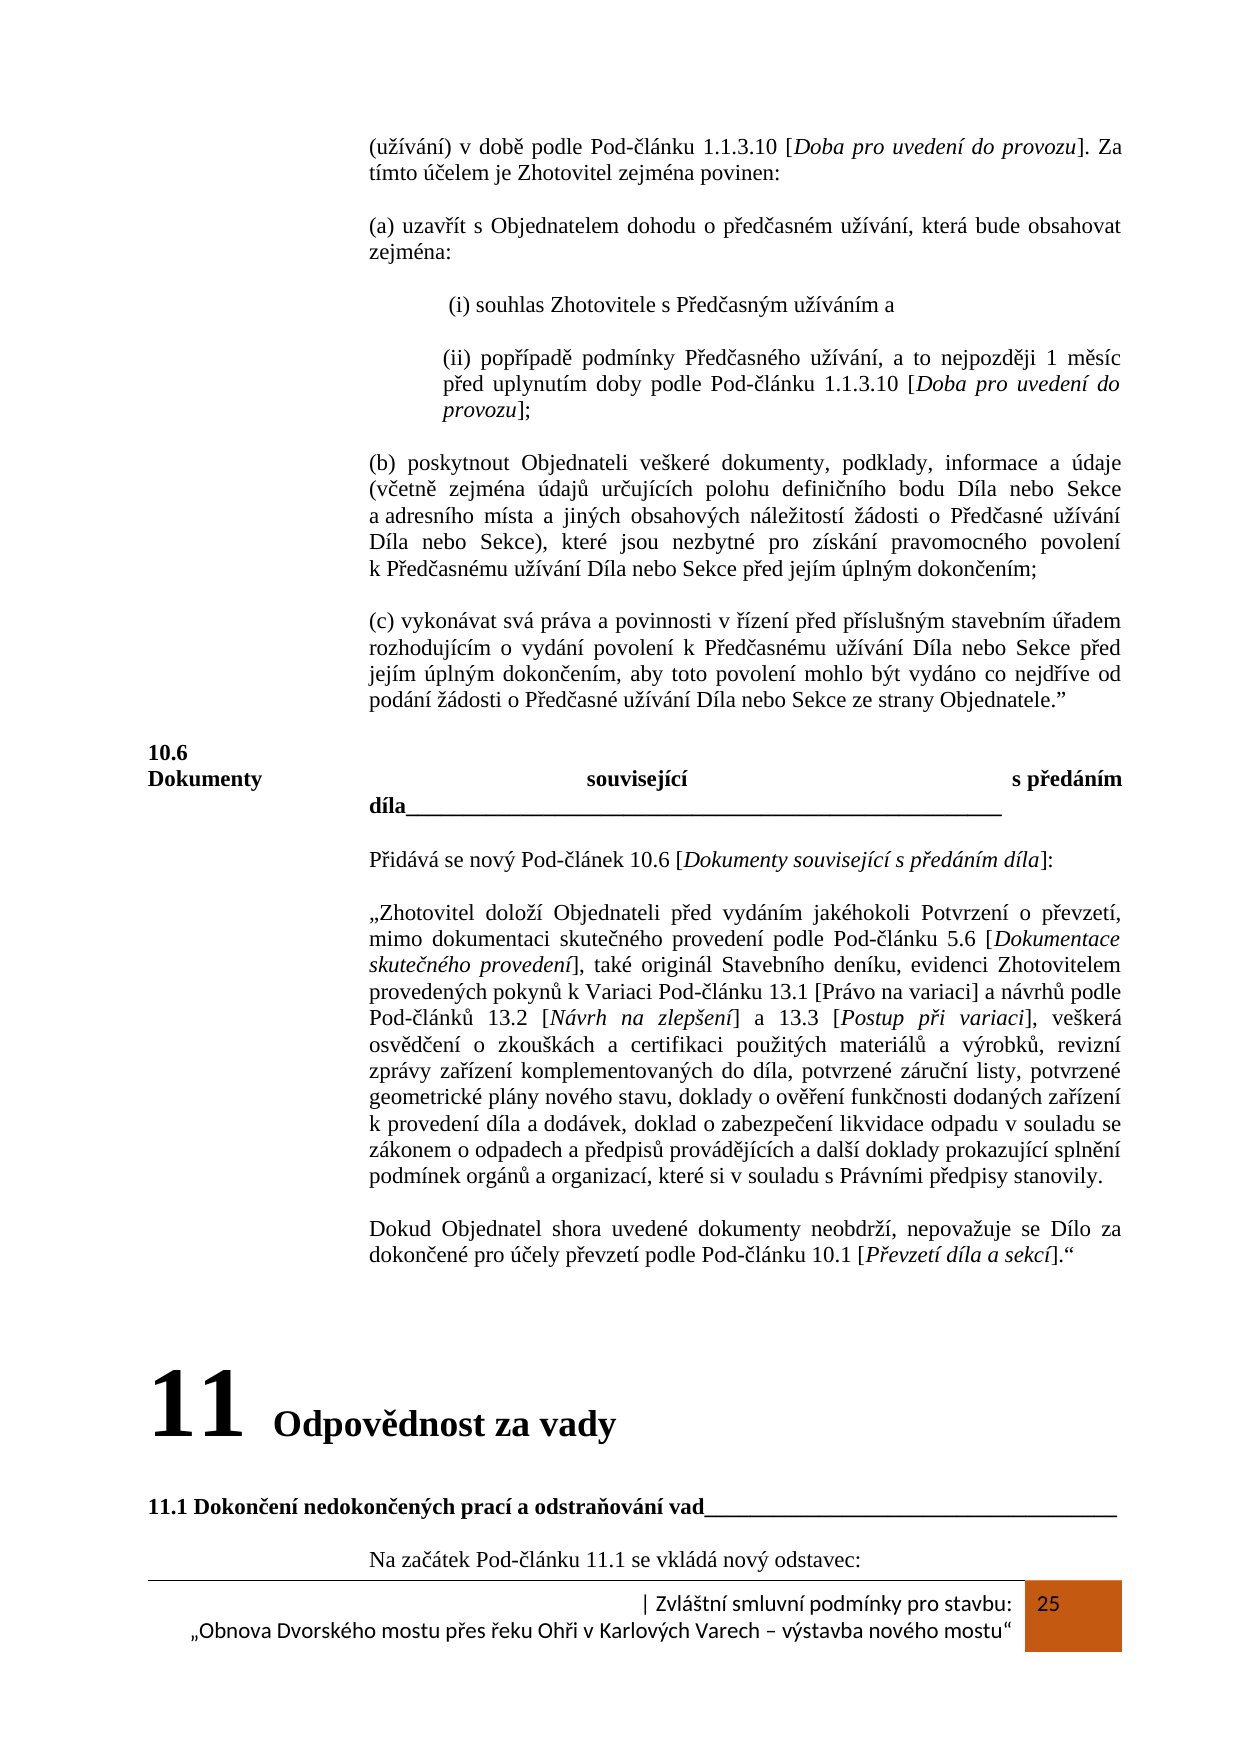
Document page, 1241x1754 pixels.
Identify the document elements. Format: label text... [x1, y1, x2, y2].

text 10.6 [148, 739, 1122, 765]
text (a) uzavřít s Objednatelem dohodu o předčasném užívání, která bude obsahovat zejména: [369, 212, 1122, 265]
subtitle 11 Odpovědnost za vady [148, 1343, 1122, 1458]
text Dokud Objednatel shora uvedené dokumenty neobdrží, nepovažuje se Dílo za dokončené pro účely převzetí podle Pod-článku 10.1 [Převzetí díla a sekcí].“ [369, 1215, 1122, 1268]
text Dokumenty související s předáním díla____________________________________________________ [148, 765, 1122, 818]
text 11.1 Dokončení nedokončených prací a odstraňování vad____________________________________ [148, 1493, 1122, 1520]
text (i) souhlas Zhotovitele s Předčasným užíváním a [443, 291, 1122, 317]
text „Zhotovitel doloží Objednateli před vydáním jakéhokoli Potvrzení o převzetí, mimo dokumentaci skutečného provedení podle Pod-článku 5.6 [Dokumentace skutečného provedení], také originál Stavebního deníku, evidenci Zhotovitelem provedených pokynů k Variaci Pod-článku 13.1 [Právo na variaci] a návrhů podle Pod-článků 13.2 [Návrh na zlepšení] a 13.3 [Postup při variaci], veškerá osvědčení o zkouškách a certifikaci použitých materiálů a výrobků, revizní zprávy zařízení komplementovaných do díla, potvrzené záruční listy, potvrzené geometrické plány nového stavu, doklady o ověření funkčnosti dodaných zařízení k provedení díla a dodávek, doklad o zabezpečení likvidace odpadu v souladu se zákonem o odpadech a předpisů provádějících a další doklady prokazující splnění podmínek orgánů a organizací, které si v souladu s Právními předpisy stanovily. [369, 899, 1122, 1189]
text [369, 133, 1122, 186]
text Přidává se nový Pod-článek 10.6 [Dokumenty související s předáním díla]: [369, 846, 1122, 872]
text (ii) popřípadě podmínky Předčasného užívání, a to nejpozději 1 měsíc před uplynutím doby podle Pod-článku 1.1.3.10 [Doba pro uvedení do provozu]; [443, 344, 1122, 423]
text (c) vykonávat svá práva a povinnosti v řízení před příslušným stavebním úřadem rozhodujícím o vydání povolení k Předčasnému užívání Díla nebo Sekce před jejím úplným dokončením, aby toto povolení mohlo být vydáno co nejdříve od podání žádosti o Předčasné užívání Díla nebo Sekce ze strany Objednatele.” [369, 607, 1122, 713]
text Na začátek Pod-článku 11.1 se vkládá nový odstavec: [369, 1546, 1122, 1572]
text (b) poskytnout Objednateli veškeré dokumenty, podklady, informace a údaje (včetně zejména údajů určujících polohu definičního bodu Díla nebo Sekce a adresního místa a jiných obsahových náležitostí žádosti o Předčasné užívání Díla nebo Sekce), které jsou nezbytné pro získání pravomocného povolení k Předčasnému užívání Díla nebo Sekce před jejím úplným dokončením; [369, 449, 1122, 581]
